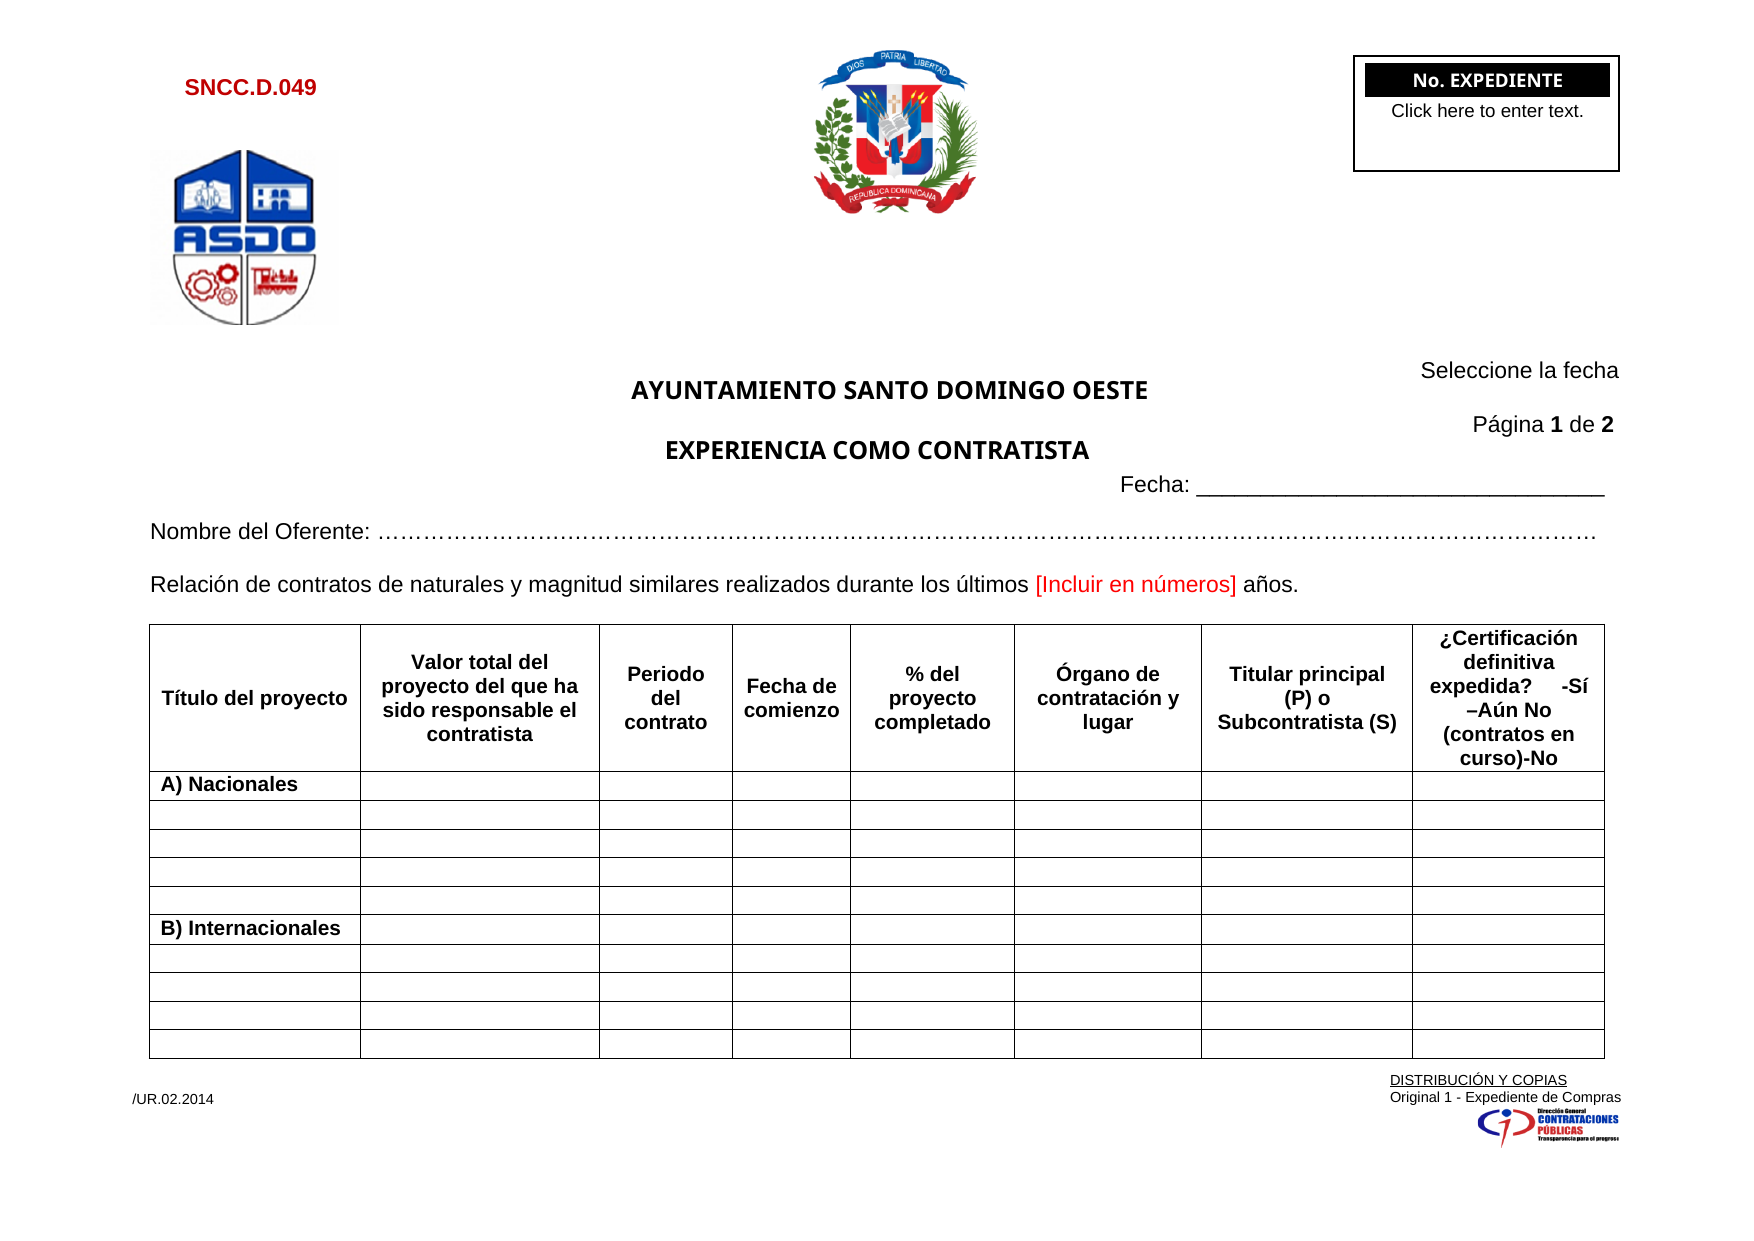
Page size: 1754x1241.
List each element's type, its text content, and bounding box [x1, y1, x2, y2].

table_cell [361, 915, 599, 944]
table_cell [150, 887, 360, 914]
table_cell [1202, 887, 1412, 914]
table_cell [851, 801, 1014, 829]
table_cell [361, 1030, 599, 1058]
table_cell [851, 1030, 1014, 1058]
table_cell [600, 772, 732, 800]
table_cell [1015, 801, 1201, 829]
table_cell [150, 830, 360, 857]
table_cell [1015, 915, 1201, 944]
table_cell [1015, 772, 1201, 800]
table_cell [600, 801, 732, 829]
table_cell [1413, 830, 1604, 857]
table_cell [1413, 1002, 1604, 1029]
table_cell [1202, 1002, 1412, 1029]
table_cell [600, 1002, 732, 1029]
table_cell [361, 858, 599, 886]
table_cell [1015, 887, 1201, 914]
table_cell [851, 1002, 1014, 1029]
table_cell [150, 945, 360, 972]
picture [813, 50, 978, 214]
table_cell [733, 1030, 850, 1058]
table_cell [733, 772, 850, 800]
table_cell [1413, 858, 1604, 886]
table_cell [733, 858, 850, 886]
table_cell [600, 973, 732, 1001]
table_cell [600, 1030, 732, 1058]
table_cell [733, 973, 850, 1001]
table_cell [733, 830, 850, 857]
table_cell [1202, 858, 1412, 886]
table_cell [851, 973, 1014, 1001]
table_cell [851, 945, 1014, 972]
table_cell [1202, 801, 1412, 829]
table_cell [1202, 830, 1412, 857]
table_cell [851, 772, 1014, 800]
table_header Título del proyecto [150, 625, 360, 771]
table_cell [1202, 973, 1412, 1001]
table_cell [361, 945, 599, 972]
table_cell [1015, 858, 1201, 886]
table_header Valor total del proyecto del que ha sido responsable el contratista [361, 625, 599, 771]
table_cell [600, 915, 732, 944]
table_cell [733, 945, 850, 972]
table_cell [361, 772, 599, 800]
table_cell [361, 973, 599, 1001]
table_cell [600, 858, 732, 886]
table_header % del proyecto completado [851, 625, 1014, 771]
table_cell [851, 887, 1014, 914]
table_cell [851, 915, 1014, 944]
table_cell [150, 1002, 360, 1029]
table_cell [1413, 887, 1604, 914]
table_header Titular principal (P) o Subcontratista (S) [1202, 625, 1412, 771]
table_cell [1202, 915, 1412, 944]
table_cell [1413, 973, 1604, 1001]
table_header Fecha de comienzo [733, 625, 850, 771]
table_cell [600, 945, 732, 972]
table_cell [600, 887, 732, 914]
table_cell [851, 830, 1014, 857]
table_cell B) Internacionales [150, 915, 360, 944]
table_cell [1015, 973, 1201, 1001]
table_cell [733, 915, 850, 944]
table_cell [361, 801, 599, 829]
table_cell [733, 801, 850, 829]
picture [150, 150, 339, 325]
table_header Órgano de contratación y lugar [1015, 625, 1201, 771]
table_cell [150, 1030, 360, 1058]
text Nombre del Oferente: …………………….……………………………………………………………………………………………………………………… [150, 518, 1604, 544]
picture [1477, 1108, 1619, 1148]
table_cell [733, 1002, 850, 1029]
table_cell [1015, 1002, 1201, 1029]
table_cell [1413, 801, 1604, 829]
table_cell [1413, 915, 1604, 944]
text Fecha: ________________________________ [150, 471, 1604, 497]
table_header Periodo del contrato [600, 625, 732, 771]
table_cell [361, 1002, 599, 1029]
table_cell [1202, 1030, 1412, 1058]
table_cell [1202, 772, 1412, 800]
text Relación de contratos de naturales y magnitud similares realizados durante los últimos [Incluir en números] años. [150, 571, 1604, 597]
table_cell [600, 830, 732, 857]
table_cell [150, 858, 360, 886]
table_cell [1015, 945, 1201, 972]
table_cell [1015, 1030, 1201, 1058]
table_cell [1015, 830, 1201, 857]
table_cell A) Nacionales [150, 772, 360, 800]
table_cell [733, 887, 850, 914]
table_cell [150, 973, 360, 1001]
table_cell [150, 801, 360, 829]
table_cell [361, 887, 599, 914]
table_cell [1413, 772, 1604, 800]
table_header ¿Certificación definitiva expedida? -Sí –Aún No (contratos en curso)-No [1413, 625, 1604, 771]
table_cell [1202, 945, 1412, 972]
table_cell [1413, 1030, 1604, 1058]
table_cell [361, 830, 599, 857]
table_cell [851, 858, 1014, 886]
table_cell [1413, 945, 1604, 972]
